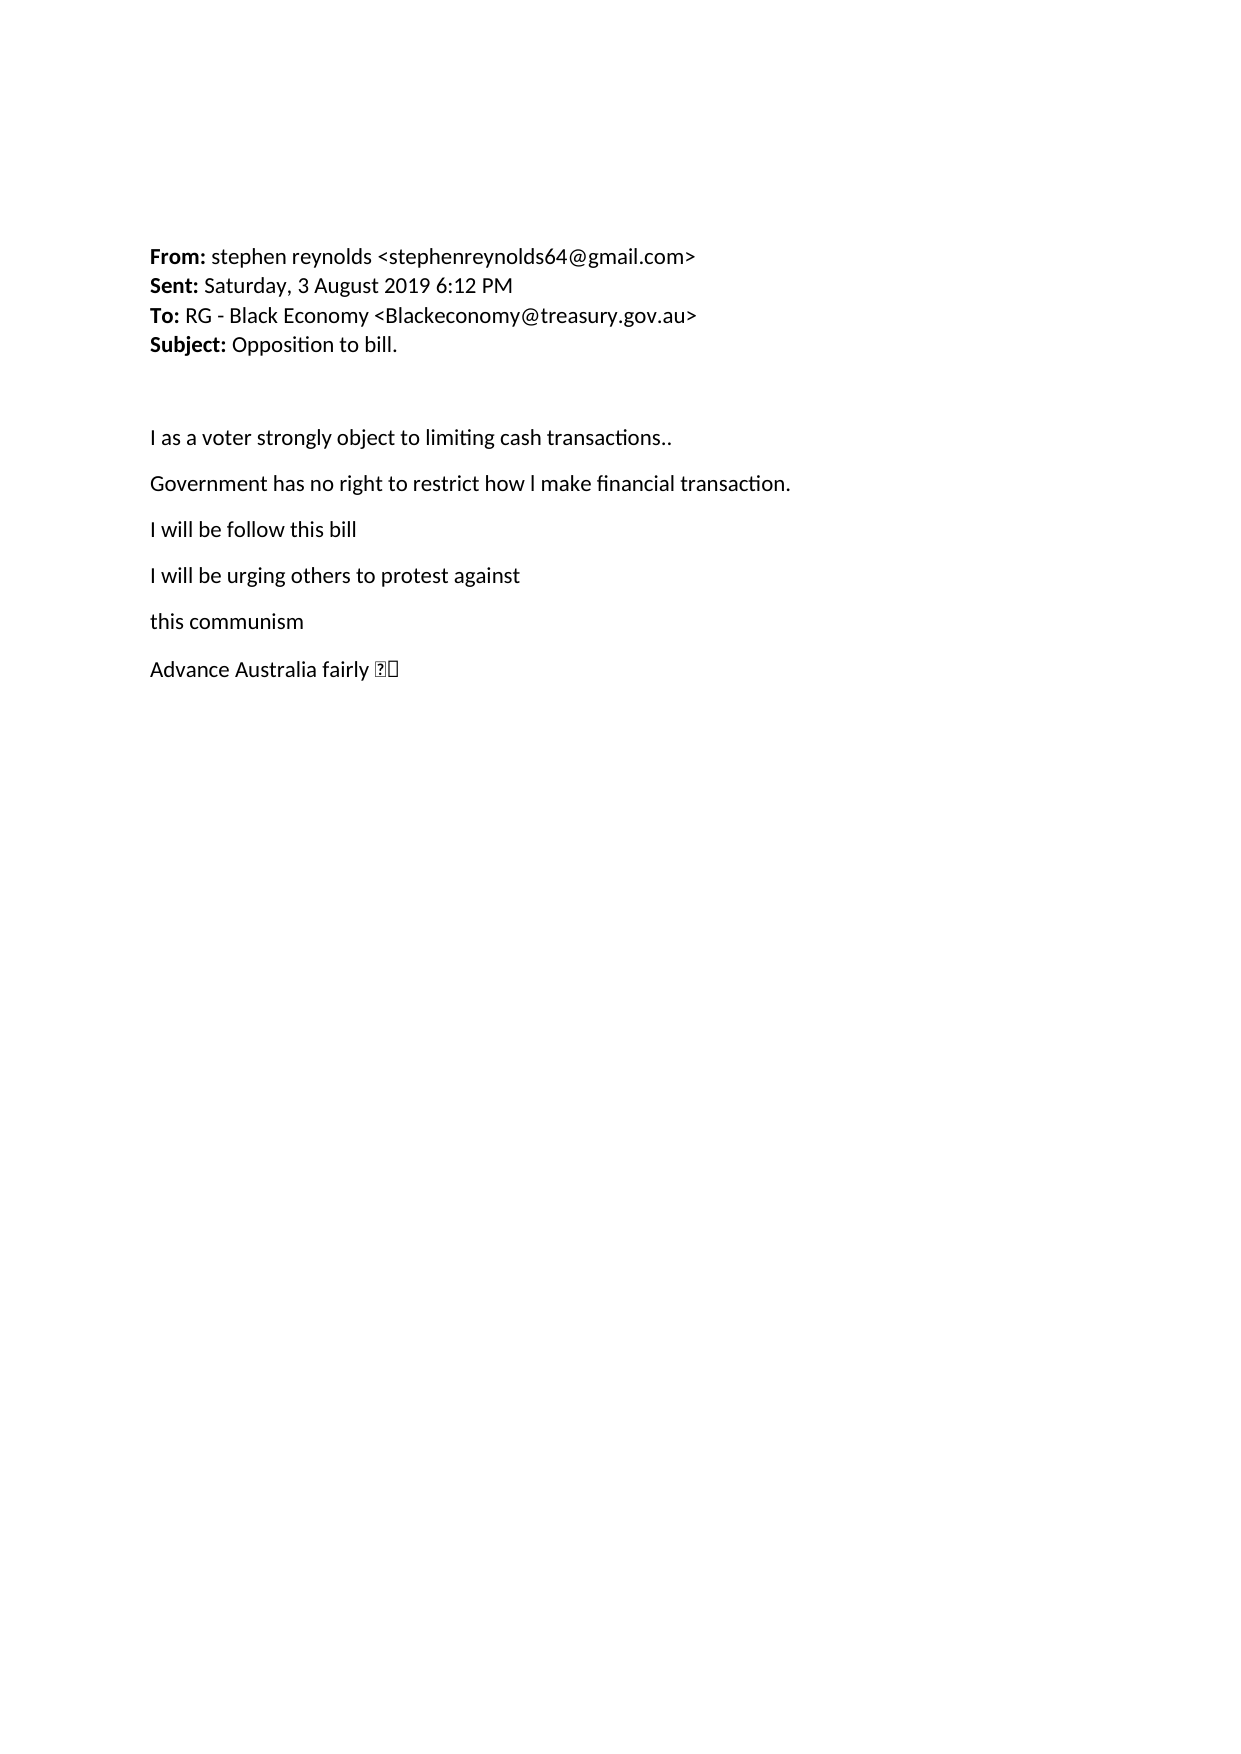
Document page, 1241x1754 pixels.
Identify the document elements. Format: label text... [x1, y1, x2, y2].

text I will be follow this bill [150, 515, 1090, 543]
text From: stephen reynolds <stephenreynolds64@gmail.com> Sent: Saturday, 3 August 2019 6:12 PM To: RG - Black Economy <Blackeconomy@treasury.gov.au> Subject: Opposition to bill. [150, 242, 1090, 358]
text I will be urging others to protest against [150, 561, 1090, 589]
text Advance Australia fairly 🇦🇺 [150, 653, 1090, 684]
text this communism [150, 607, 1090, 635]
text Government has no right to restrict how l make financial transaction. [150, 469, 1090, 497]
text I as a voter strongly object to limiting cash transactions.. [150, 423, 1090, 451]
